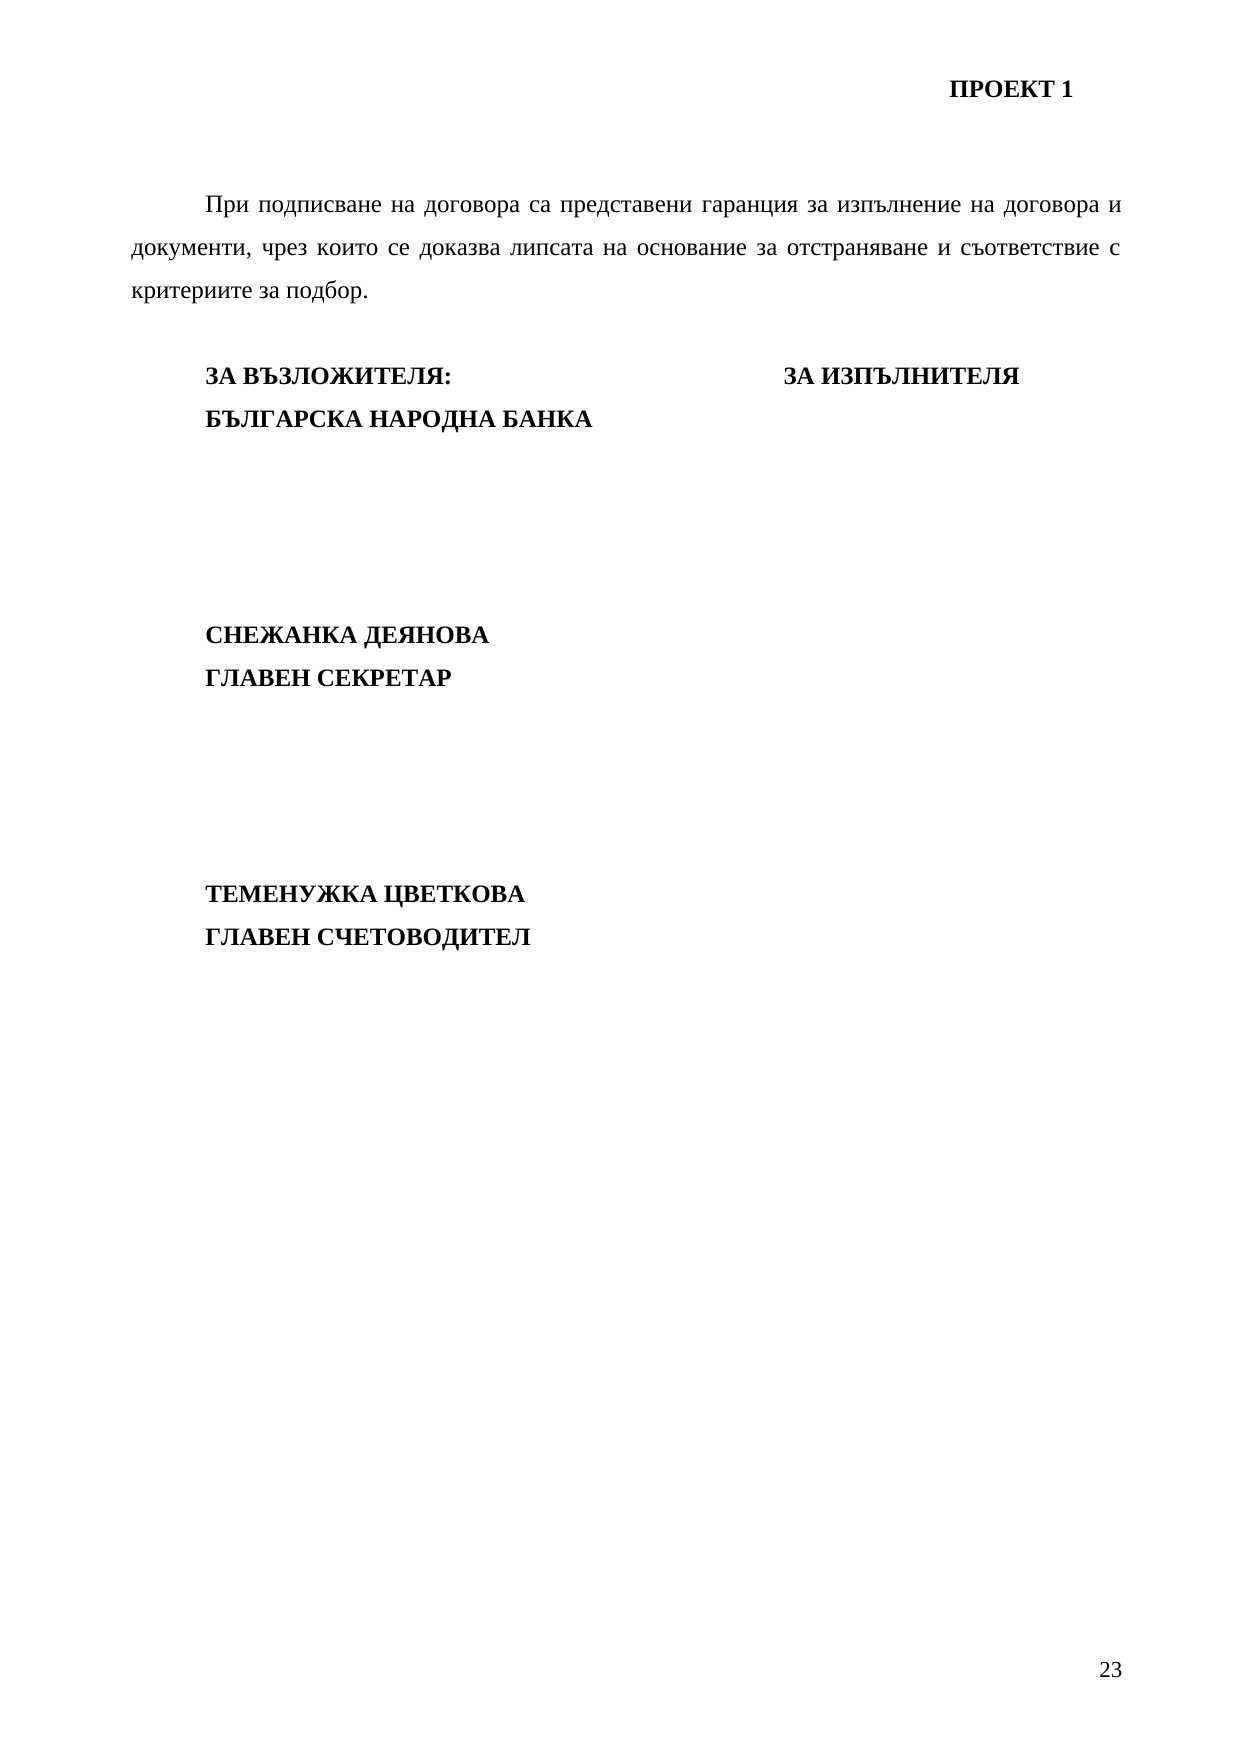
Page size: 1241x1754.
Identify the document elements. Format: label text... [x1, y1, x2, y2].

text ЗА ВЪЗЛОЖИТЕЛЯ: ЗА ИЗПЪЛНИТЕЛЯ [131, 361, 1122, 390]
text ТЕМЕНУЖКА ЦВЕТКОВА [131, 879, 1122, 907]
text ГЛАВЕН СЧЕТОВОДИТЕЛ [131, 922, 1120, 951]
text СНЕЖАНКА ДЕЯНОВА [131, 620, 1122, 649]
text ГЛАВЕН СЕКРЕТАР [131, 663, 1122, 692]
text При подписване на договора са представени гаранция за изпълнение на договора и документи, чрез които се доказва липсата на основание за отстраняване и съответствие с критериите за подбор. [131, 189, 1122, 304]
text БЪЛГАРСКА НАРОДНА БАНКА [131, 404, 1122, 433]
